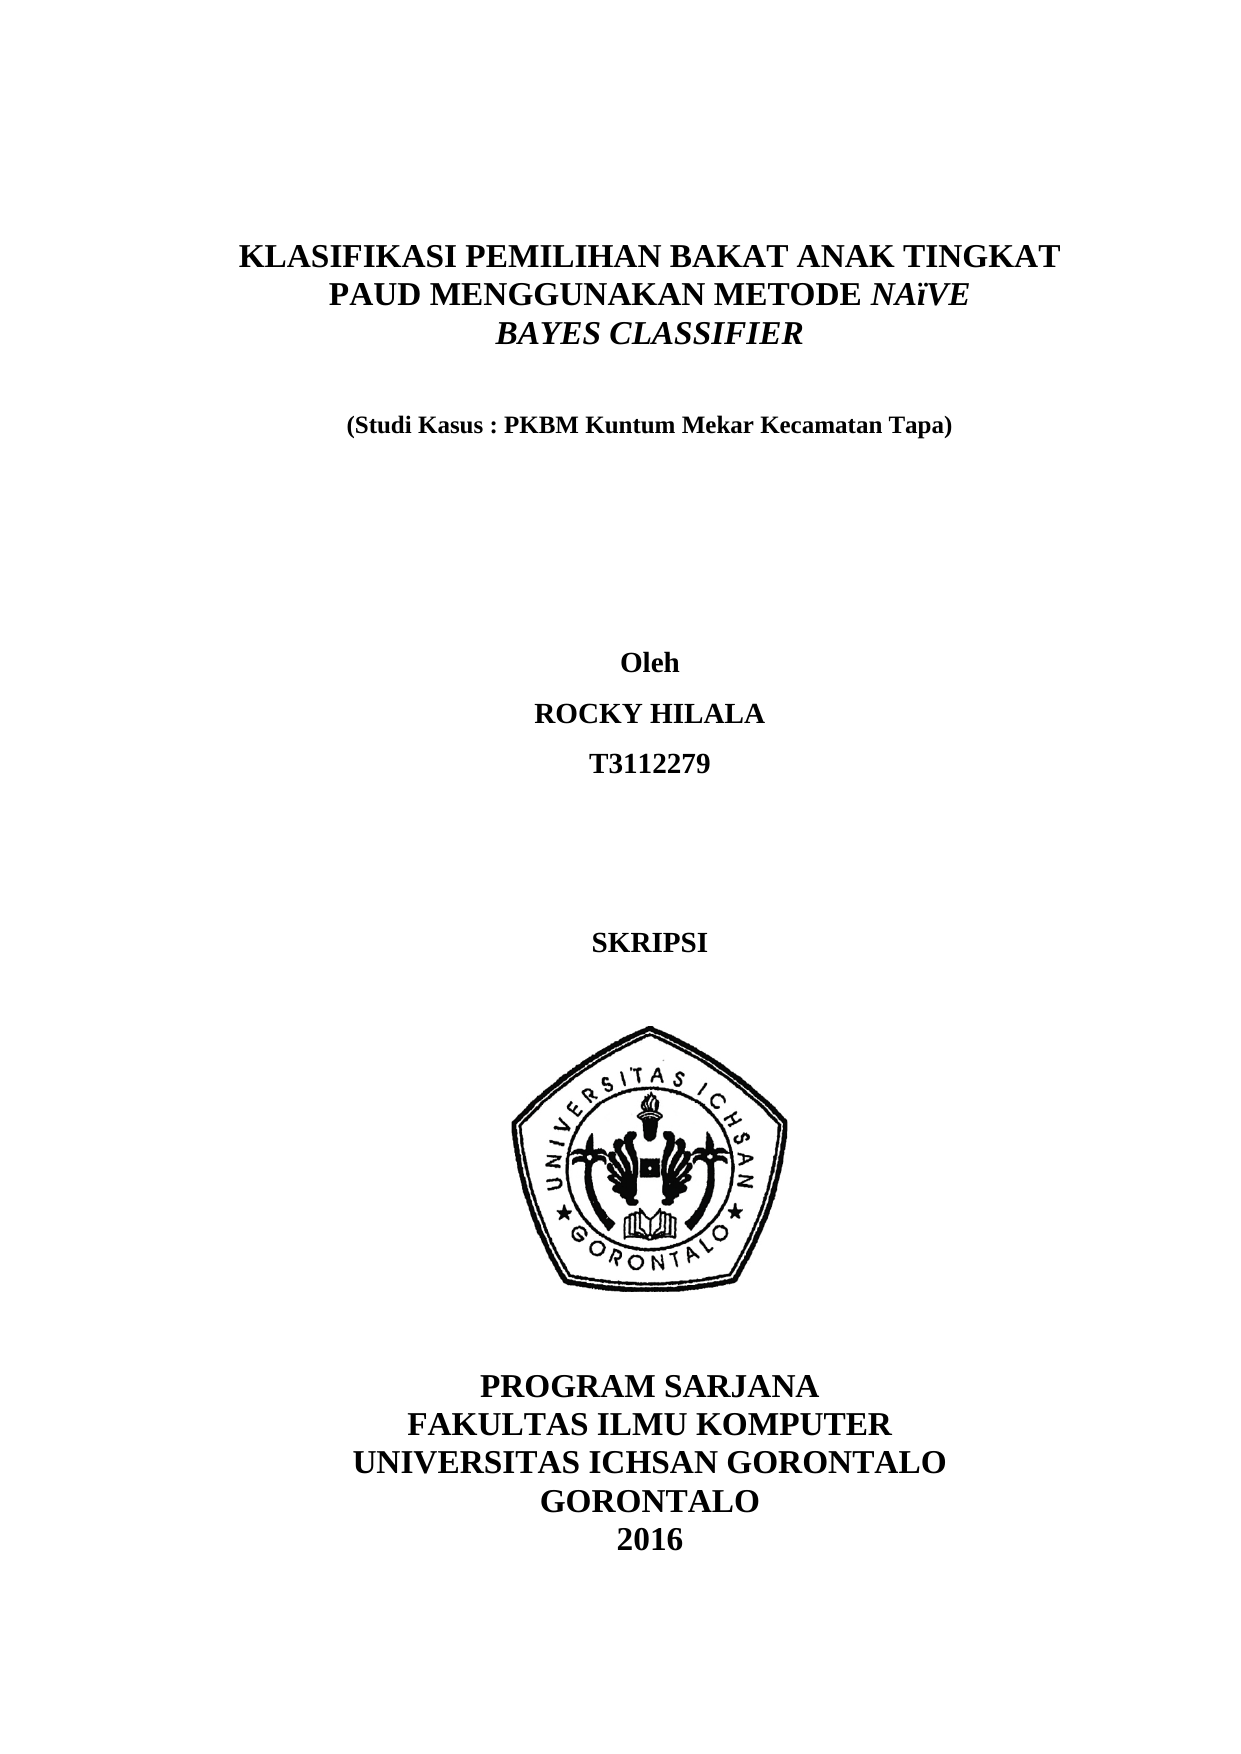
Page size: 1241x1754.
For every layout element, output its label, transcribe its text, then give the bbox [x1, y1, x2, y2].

text SKRIPSI [236, 925, 1063, 958]
text FAKULTAS ILMU KOMPUTER [236, 1404, 1063, 1442]
text BAYES CLASSIFIER [236, 313, 1063, 351]
text Oleh [236, 645, 1063, 679]
text PROGRAM SARJANA [236, 1366, 1063, 1404]
text 2016 [236, 1519, 1063, 1557]
text UNIVERSITAS ICHSAN GORONTALO [236, 1442, 1063, 1481]
text ROCKY HILALA [236, 696, 1063, 729]
text T3112279 [236, 746, 1063, 779]
text (Studi Kasus : PKBM Kuntum Mekar Kecamatan Tapa) [236, 411, 1063, 439]
picture [511, 1026, 788, 1292]
text GORONTALO [236, 1481, 1063, 1519]
text KLASIFIKASI PEMILIHAN BAKAT ANAK TINGKAT PAUD MENGGUNAKAN METODE NAïVE [236, 236, 1063, 313]
